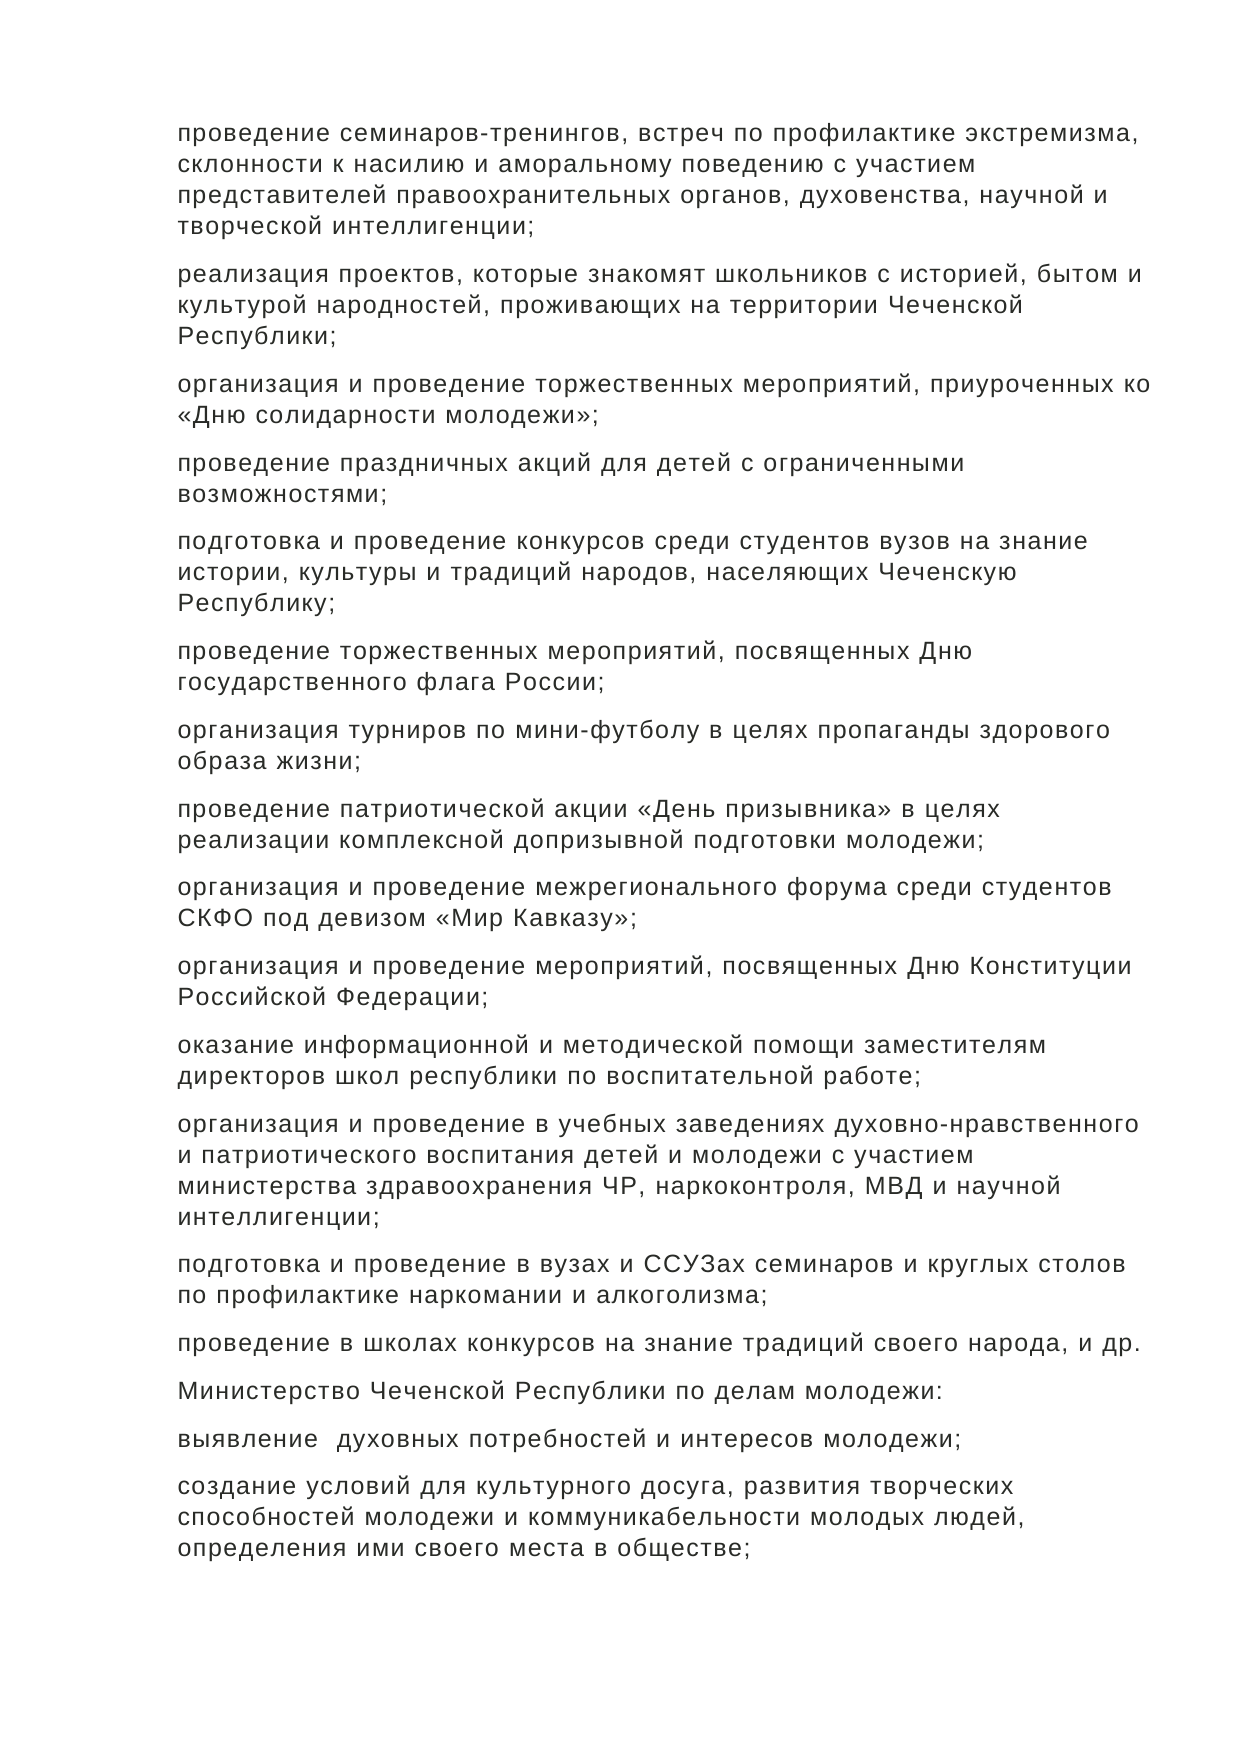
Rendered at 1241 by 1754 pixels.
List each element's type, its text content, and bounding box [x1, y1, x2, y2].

text проведение патриотической акции «День призывника» в целях реализации комплексной допризывной подготовки молодежи; [177, 793, 1152, 853]
text проведение праздничных акций для детей с ограниченными возможностями; [177, 447, 1152, 507]
text реализация проектов, которые знакомят школьников с историей, бытом и культурой народностей, проживающих на территории Чеченской Республики; [177, 259, 1152, 350]
text организация и проведение мероприятий, посвященных Дню Конституции Российской Федерации; [177, 951, 1152, 1011]
text оказание информационной и методической помощи заместителям директоров школ республики по воспитательной работе; [177, 1030, 1152, 1089]
text организация и проведение в учебных заведениях духовно-нравственного и патриотического воспитания детей и молодежи с участием министерства здравоохранения ЧР, наркоконтроля, МВД и научной интеллигенции; [177, 1108, 1152, 1230]
text подготовка и проведение конкурсов среди студентов вузов на знание истории, культуры и традиций народов, населяющих Чеченскую Республику; [177, 526, 1152, 617]
text организация и проведение торжественных мероприятий, приуроченных ко «Дню солидарности молодежи»; [177, 369, 1152, 428]
text создание условий для культурного досуга, развития творческих способностей молодежи и коммуникабельности молодых людей, определения ими своего места в обществе; [177, 1471, 1152, 1562]
text проведение семинаров-тренингов, встреч по профилактике экстремизма, склонности к насилию и аморальному поведению с участием представителей правоохранительных органов, духовенства, научной и творческой интеллигенции; [177, 118, 1152, 240]
text подготовка и проведение в вузах и ССУЗах семинаров и круглых столов по профилактике наркомании и алкоголизма; [177, 1249, 1152, 1309]
text проведение в школах конкурсов на знание традиций своего народа, и др. [177, 1328, 1152, 1357]
text проведение торжественных мероприятий, посвященных Дню государственного флага России; [177, 636, 1152, 696]
text выявление духовных потребностей и интересов молодежи; [177, 1423, 1152, 1452]
text организация и проведение межрегионального форума среди студентов СКФО под девизом «Мир Кавказу»; [177, 872, 1152, 932]
text Министерство Чеченской Республики по делам молодежи: [177, 1376, 1152, 1404]
text организация турниров по мини-футболу в целях пропаганды здорового образа жизни; [177, 715, 1152, 774]
